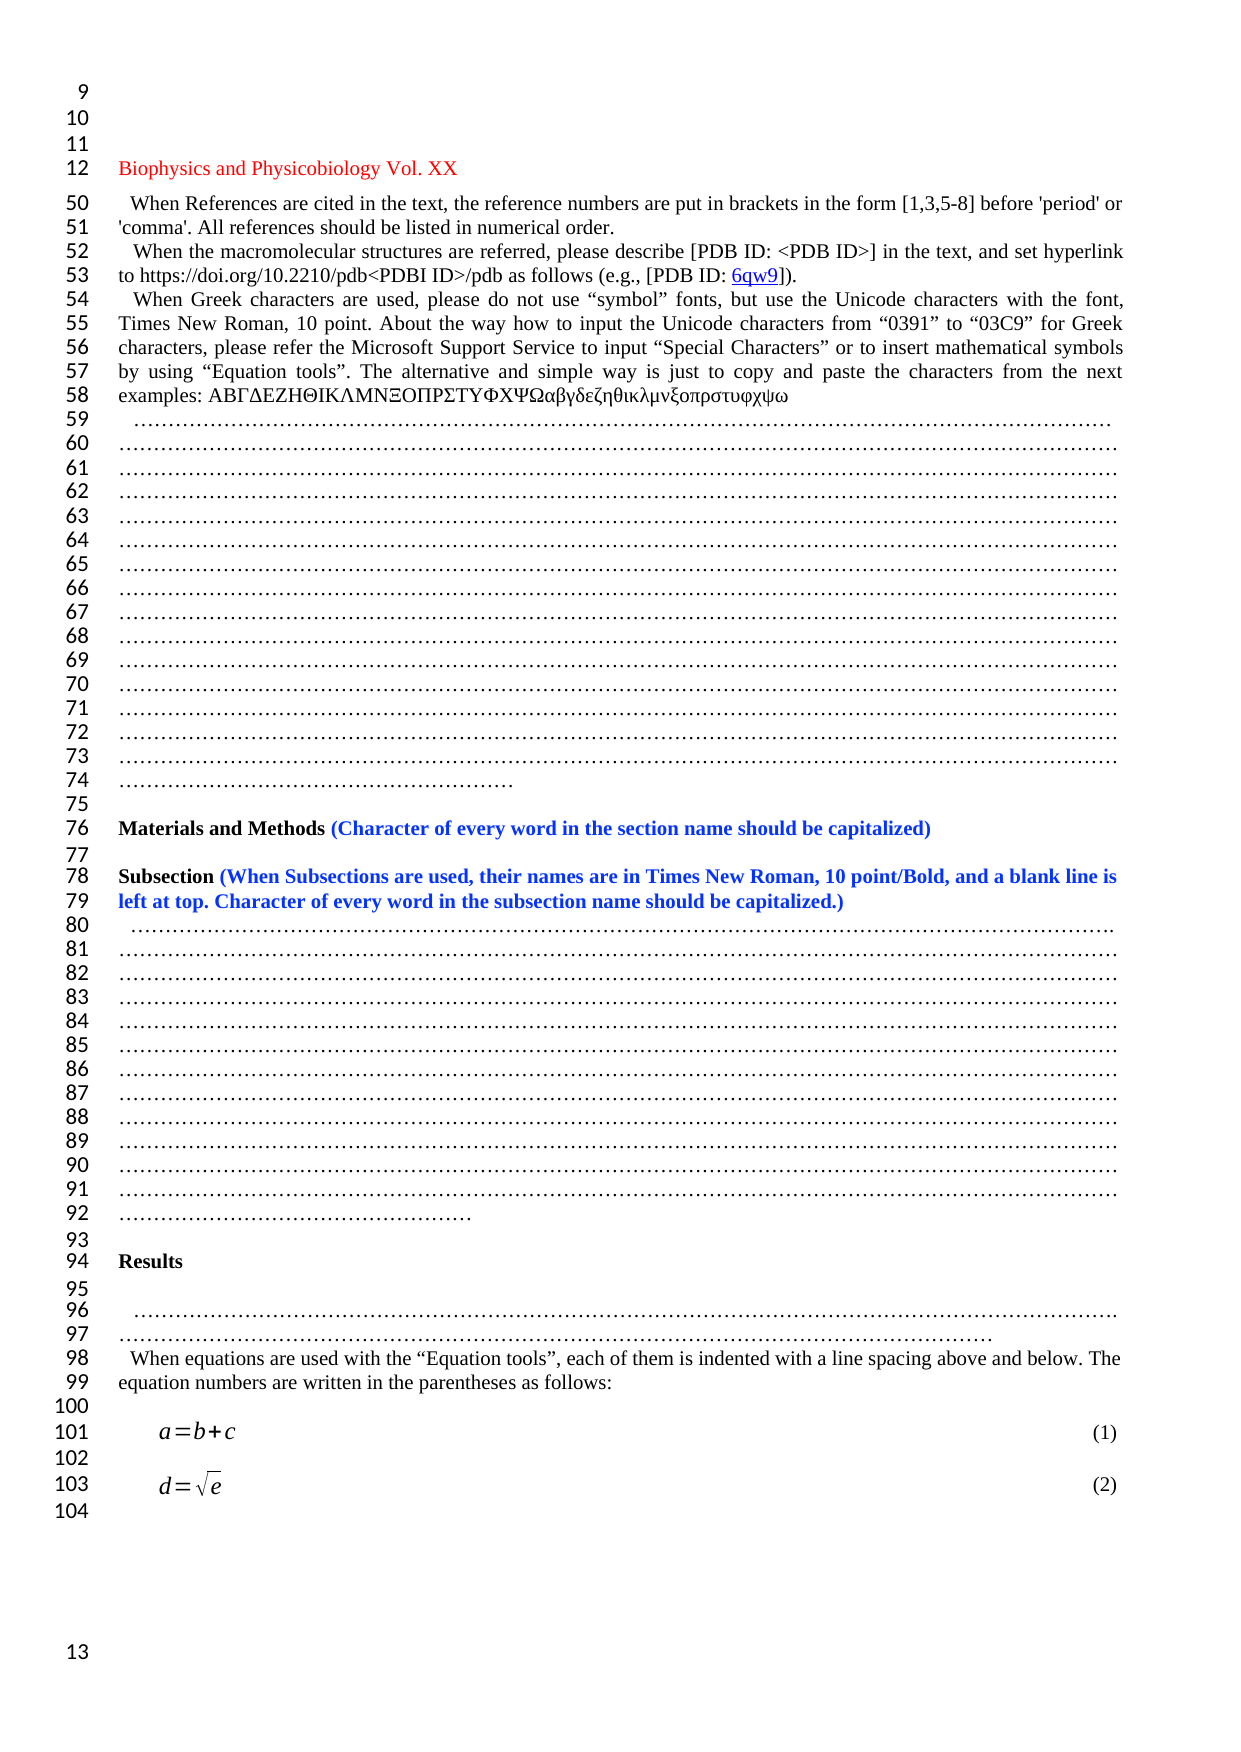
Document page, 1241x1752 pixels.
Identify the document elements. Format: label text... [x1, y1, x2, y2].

text When the macromolecular structures are referred, please describe [PDB ID: <PDB ID>] in the text, and set hyperlink to https://doi.org/10.2210/pdb<PDBI ID>/pdb as follows (e.g., [PDB ID: 6qw9]). [118, 239, 1125, 287]
text When References are cited in the text, the reference numbers are put in brackets in the form [1,3,5-8] before 'period' or 'comma'. All references should be listed in numerical order. [118, 191, 1125, 239]
text Materials and Methods (Character of every word in the section name should be capitalized) [118, 816, 1122, 840]
text Subsection (When Subsections are used, their names are in Times New Roman, 10 point/Bold, and a blank line is left at top. Character of every word in the subsection name should be capitalized.) [118, 864, 1122, 913]
text …………………………………………………………………………………………………………………………….…………………………………………………………………………………………………………………………………………………………………………………………………………………………………………………………………………………………………………………………………………………………………………………………………………………………………………………………………………………………………………………………………………………………………………………………………………………………………………………………………………………………………………………………………………………………………………………………………………………………………………………………………………………………………………………………………………………………………………………………………………………………………………………………………………………………………………………………………………………………………………………………………………………………………………………………………………………………………………………………………………………………………………………………………………………………………………………………………………………………………………… [118, 913, 1125, 1225]
text ……………………………………………………………………………………………………………………………………………………………………………………………………………………………………………………………………………………………………………………………………………………………………………………………………………………………………………………………………………………………………………………………………………………………………………………………………………………………………………………………………………………………………………………………………………………………………………………………………………………………………………………………………………………………………………………………………………………………………………………………………………………………………………………………………………………………………………………………………………………………………………………………………………………………………………………………………………………………………………………………………………………………………………………………………………………………………………………………………………………………………………………………………………………………………………………………………………………………………………………………………………………………………………………………………………………………………………………………………………………………………………………………………………………………………………………………………………………………………………………………………………………………………………… [118, 407, 1125, 792]
text …………………………………………………………………………………………………………………………….……………………………………………………………………………………………………………… [118, 1298, 1122, 1346]
text (2) [133, 1469, 1122, 1499]
text When Greek characters are used, please do not use “symbol” fonts, but use the Unicode characters with the font, Times New Roman, 10 point. About the way how to input the Unicode characters from “0391” to “03C9” for Greek characters, please refer the Microsoft Support Service to input “Special Characters” or to insert mathematical symbols by using “Equation tools”. The alternative and simple way is just to copy and paste the characters from the next examples: ΑΒΓΔΕΖΗΘΙΚΛΜΝΞΟΠΡΣΤΥΦΧΨΩαβγδεζηθικλμνξοπρστυφχψω [118, 287, 1125, 407]
text Results [118, 1249, 1122, 1273]
text (1) [133, 1418, 1122, 1446]
text When equations are used with the “Equation tools”, each of them is indented with a line spacing above and below. The equation numbers are written in the parentheses as follows: [118, 1346, 1122, 1394]
